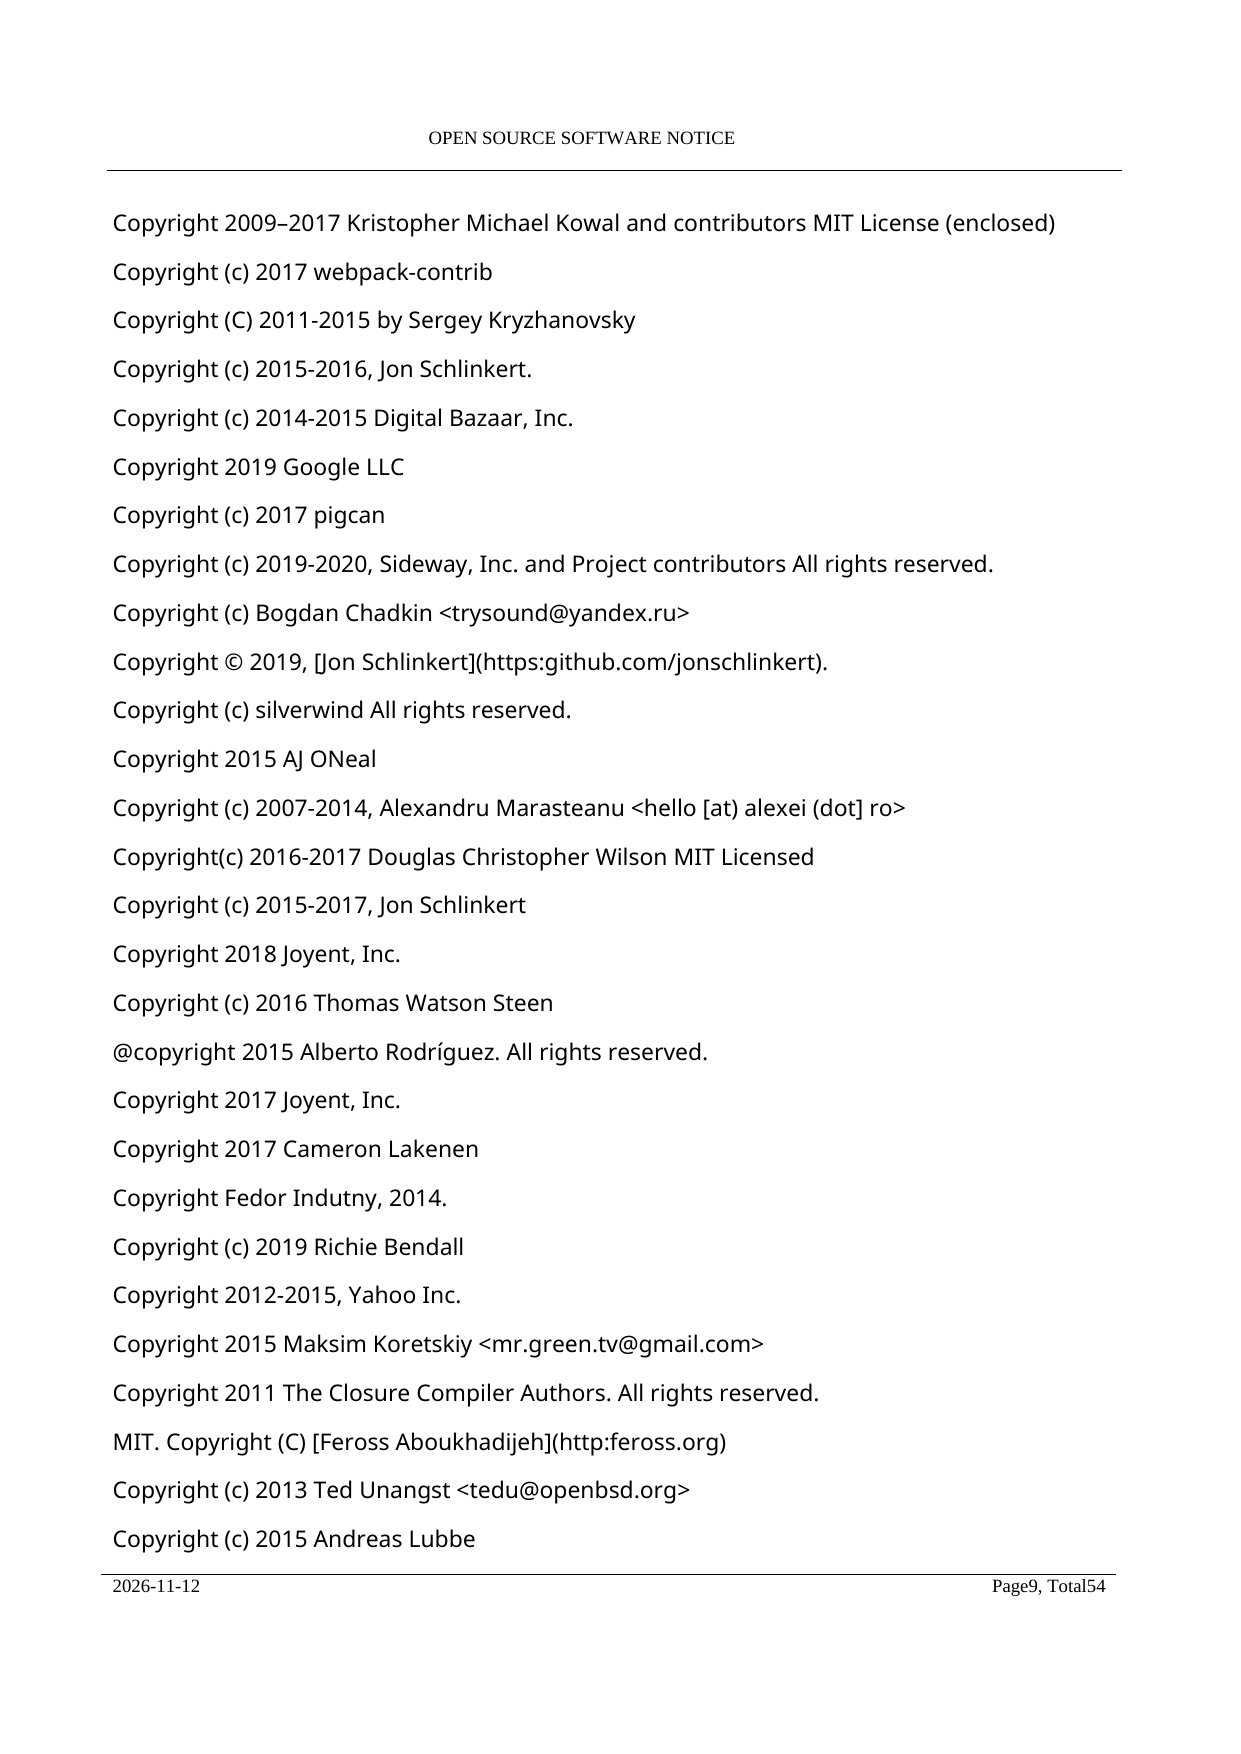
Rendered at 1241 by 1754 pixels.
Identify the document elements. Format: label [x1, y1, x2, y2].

text [112, 206, 1128, 1555]
